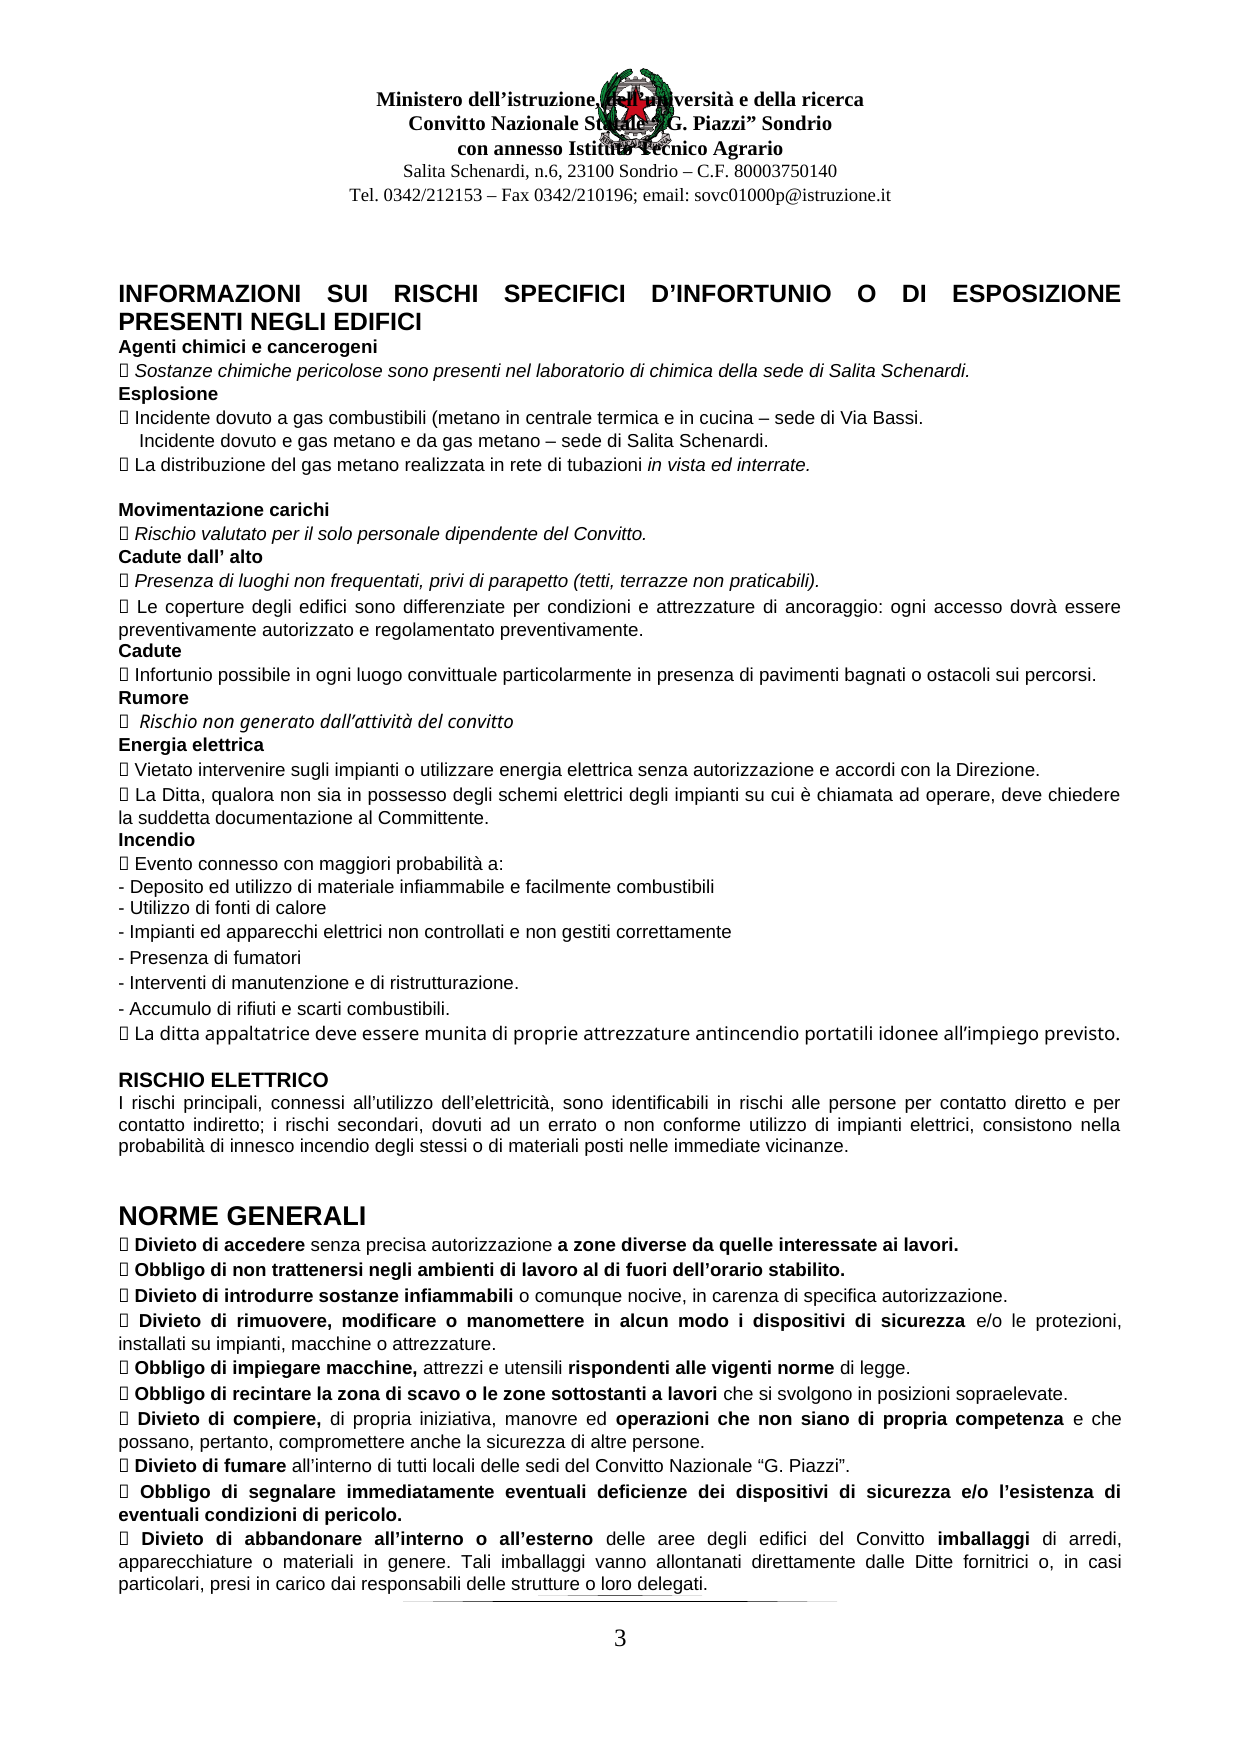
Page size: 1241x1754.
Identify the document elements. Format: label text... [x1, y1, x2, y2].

text  Rischio non generato dall’attività del convitto [118, 709, 1122, 734]
picture [596, 66, 677, 157]
text  Divieto di abbandonare all’interno o all’esterno delle aree degli edifici del Convitto imballaggi di arredi, apparecchiature o materiali in genere. Tali imballaggi vanno allontanati direttamente dalle Ditte fornitrici o, in casi particolari, presi in carico dai responsabili delle strutture o loro delegati. [118, 1525, 1122, 1594]
text  La ditta appaltatrice deve essere munita di proprie attrezzature antincendio portatili idonee all’impiego previsto. [118, 1021, 1122, 1046]
text - Deposito ed utilizzo di materiale infiammabile e facilmente combustibili [118, 876, 1122, 897]
text  Incidente dovuto a gas combustibili (metano in centrale termica e in cucina – sede di Via Bassi. [118, 405, 1122, 430]
text  Divieto di accedere senza precisa autorizzazione a zone diverse da quelle interessate ai lavori. [118, 1231, 1122, 1256]
text  Evento connesso con maggiori probabilità a: [118, 850, 1122, 876]
text  Infortunio possibile in ogni luogo convittuale particolarmente in presenza di pavimenti bagnati o ostacoli sui percorsi. [118, 662, 1122, 687]
text - Accumulo di rifiuti e scarti combustibili. [118, 995, 1122, 1021]
text Incidente dovuto e gas metano e da gas metano – sede di Salita Schenardi. [118, 430, 1122, 452]
text  Divieto di fumare all’interno di tutti locali delle sedi del Convitto Nazionale “G. Piazzi”. [118, 1453, 1122, 1478]
text Cadute [118, 640, 1122, 662]
text  Sostanze chimiche pericolose sono presenti nel laboratorio di chimica della sede di Salita Schenardi. [118, 358, 1122, 383]
text Cadute dall’ alto [118, 546, 1122, 567]
text  Obbligo di non trattenersi negli ambienti di lavoro al di fuori dell’orario stabilito. [118, 1256, 1122, 1282]
text  Divieto di introdurre sostanze infiammabili o comunque nocive, in carenza di specifica autorizzazione. [118, 1282, 1122, 1307]
picture [670, 117, 677, 129]
text  Presenza di luoghi non frequentati, privi di parapetto (tetti, terrazze non praticabili). [118, 567, 1122, 593]
text  Rischio valutato per il solo personale dipendente del Convitto. [118, 520, 1122, 546]
text INFORMAZIONI SUI RISCHI SPECIFICI D’INFORTUNIO O DI ESPOSIZIONE PRESENTI NEGLI EDIFICI [118, 278, 1122, 336]
text  Vietato intervenire sugli impianti o utilizzare energia elettrica senza autorizzazione e accordi con [118, 756, 1122, 781]
text Movimentazione carichi [118, 499, 1122, 520]
text Energia elettrica [118, 734, 1122, 756]
text  Le coperture degli edifici sono differenziate per condizioni e attrezzature di ancoraggio: ogni accesso dovrà essere preventivamente autorizzato e regolamentato preventivamente. [118, 593, 1122, 640]
text - Impianti ed apparecchi elettrici non controllati e non gestiti correttamente [118, 919, 1122, 944]
text  La distribuzione del gas metano realizzata in rete di tubazioni in vista ed interrate. [118, 452, 1122, 477]
text - Interventi di manutenzione e di ristrutturazione. [118, 970, 1122, 995]
text RISCHIO ELETTRICO [118, 1068, 1122, 1092]
text  Divieto di compiere, di propria iniziativa, manovre ed operazioni che non siano di propria competenza e che possano, pertanto, compromettere anche la sicurezza di altre persone. [118, 1406, 1122, 1453]
text  Obbligo di recintare la zona di scavo o le zone sottostanti a lavori che si svolgono in posizioni sopraelevate. [118, 1380, 1122, 1406]
text  , qualora non sia in possesso degli schemi elettrici degli impianti su cui è chiamata ad operare, deve chiedere la suddetta documentazione al Committente. [118, 781, 1122, 828]
text Esplosione [118, 383, 1122, 405]
text - Presenza di fumatori [118, 944, 1122, 970]
text NORME GENERALI [118, 1199, 1122, 1231]
text  Divieto di rimuovere, modificare o manomettere in alcun modo i dispositivi di sicurezza e/o le protezioni, installati su impianti, macchine o attrezzature. [118, 1307, 1122, 1354]
text Agenti chimici e cancerogeni [118, 336, 1122, 358]
text Rumore [118, 687, 1122, 709]
text I rischi principali, connessi all’utilizzo dell’elettricità, sono identificabili in rischi alle persone per contatto diretto e per contatto indiretto; i rischi secondari, dovuti ad un errato o non conforme utilizzo di impianti elettrici, consistono nella probabilità di innesco incendio degli stessi o di materiali posti nelle immediate vicinanze. [118, 1092, 1122, 1156]
text  Obbligo di segnalare immediatamente eventuali deficienze dei dispositivi di sicurezza e/o l’esistenza di eventuali condizioni di pericolo. [118, 1478, 1122, 1525]
text - Utilizzo di fonti di calore [118, 897, 1122, 919]
text Incendio [118, 828, 1122, 850]
text  Obbligo di impiegare macchine, attrezzi e utensili rispondenti alle vigenti norme di legge. [118, 1354, 1122, 1380]
